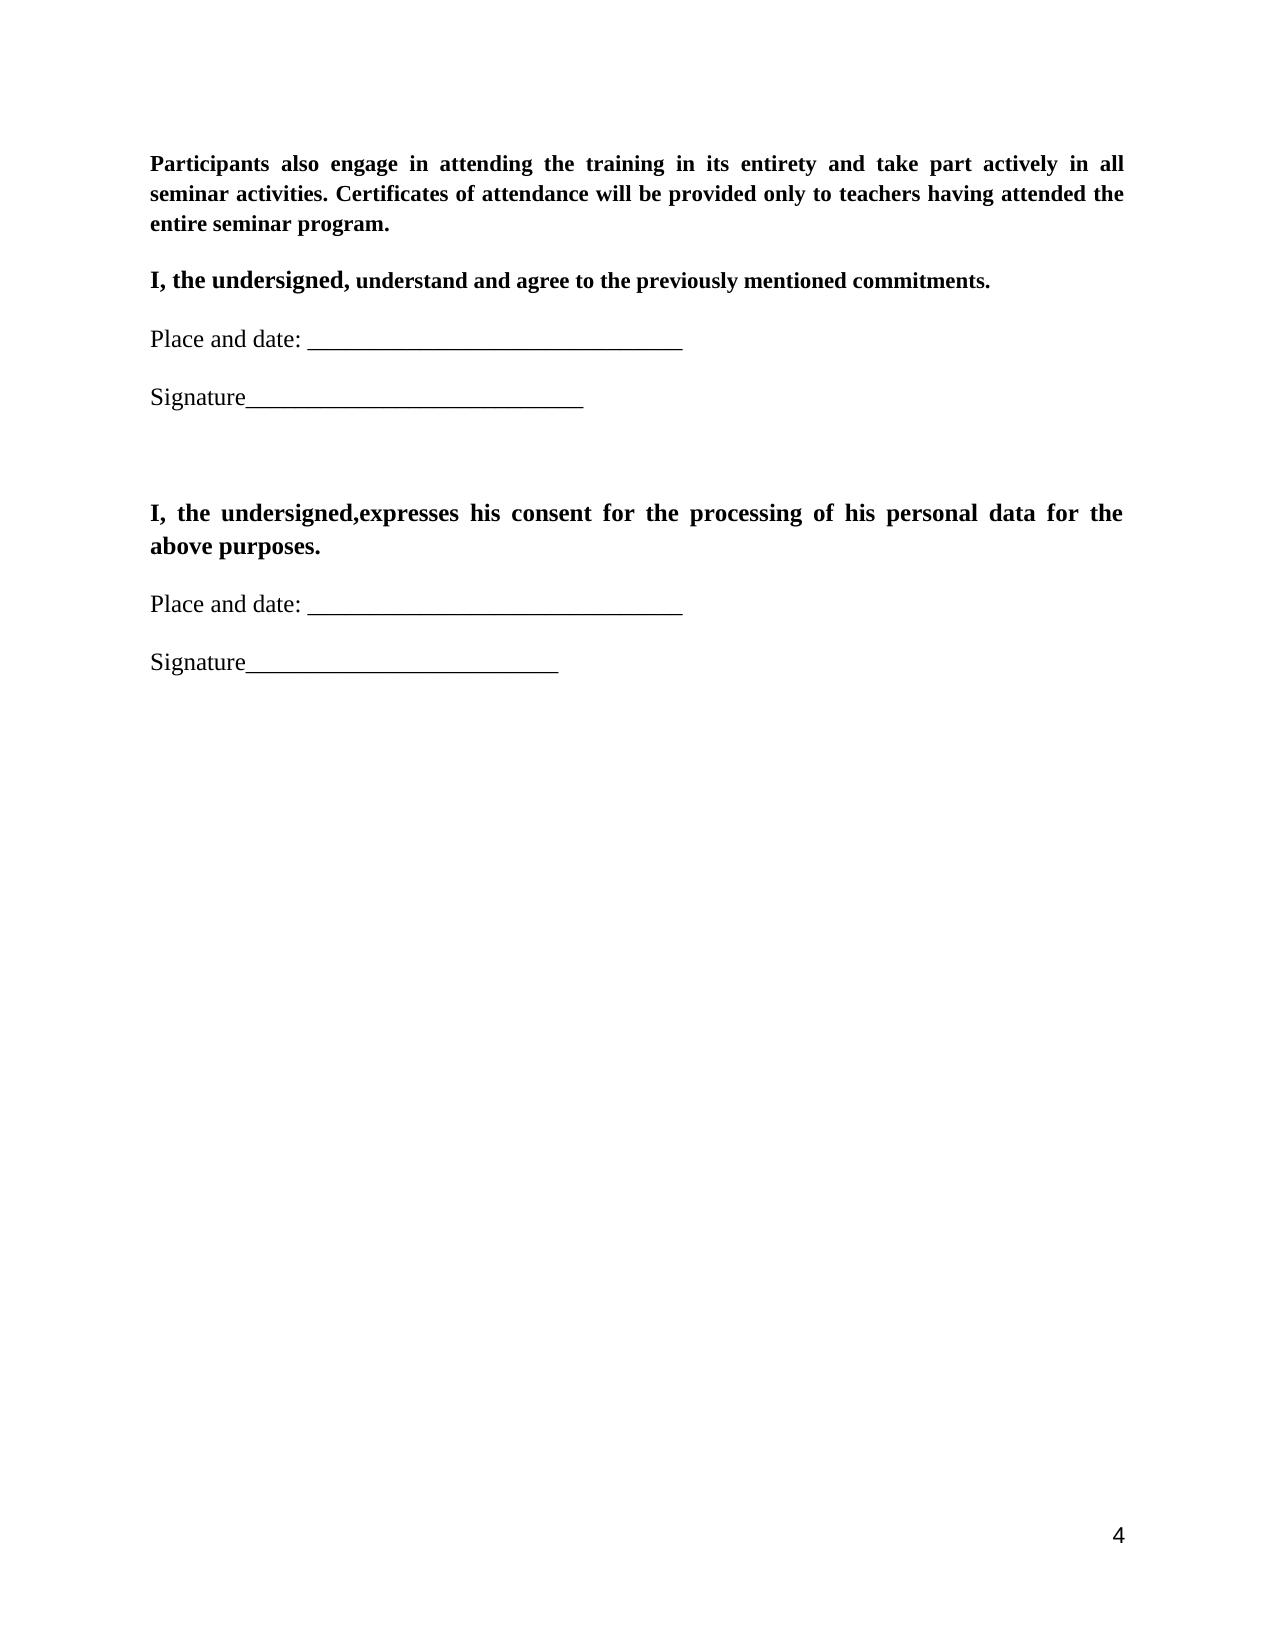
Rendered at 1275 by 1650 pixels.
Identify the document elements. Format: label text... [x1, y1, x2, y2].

text Place and date: ______________________________ [150, 589, 1125, 617]
text I, the undersigned,expresses his consent for the processing of his personal data for the above purposes. [150, 498, 1125, 559]
text Signature___________________________ [150, 382, 1125, 410]
text I, the undersigned, understand and agree to the previously mentioned commitments. [150, 266, 1125, 294]
text Signature_________________________ [150, 647, 1125, 676]
text Participants also engage in attending the training in its entirety and take part actively in all seminar activities. Certificates of attendance will be provided only to teachers having attended the entire seminar program. [150, 150, 1125, 237]
text Place and date: ______________________________ [150, 324, 1125, 352]
